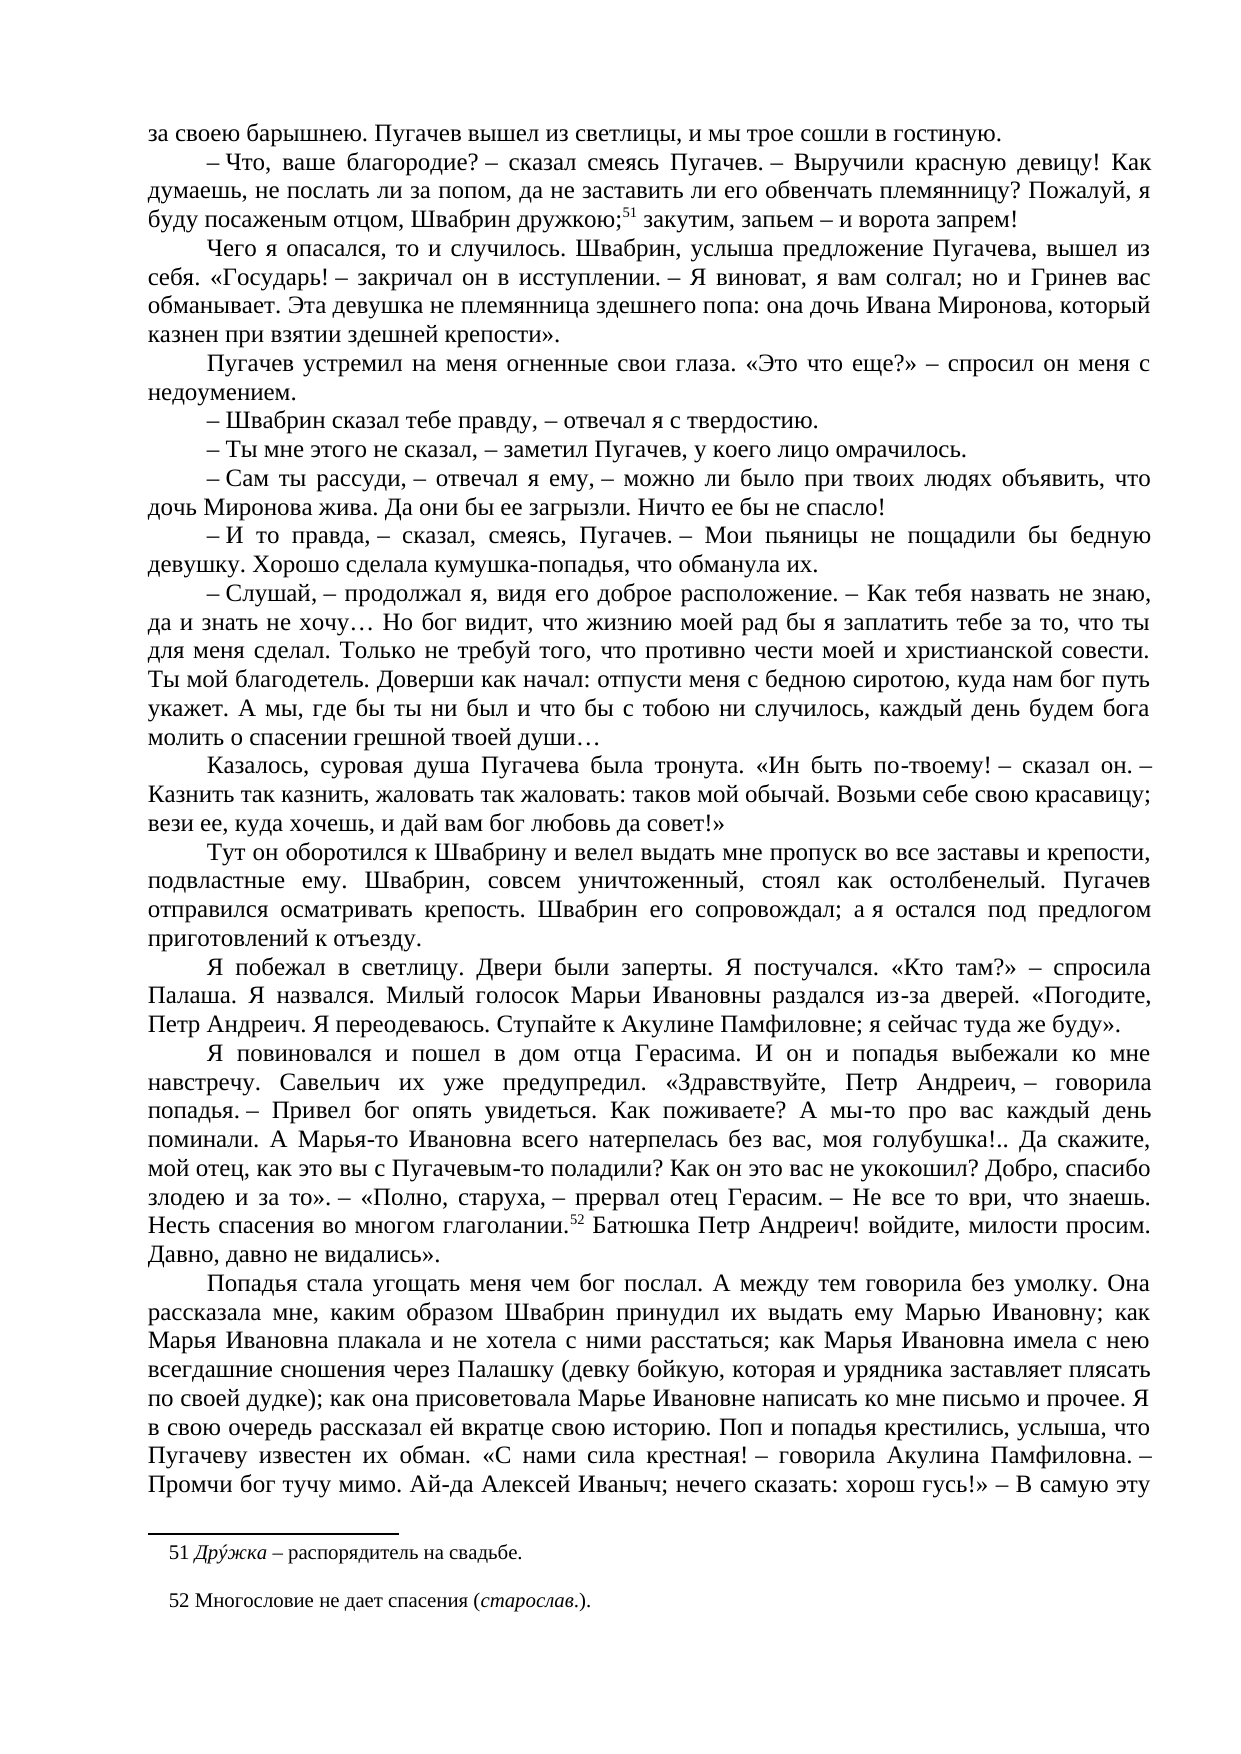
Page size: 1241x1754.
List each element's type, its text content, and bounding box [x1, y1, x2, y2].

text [148, 1268, 1152, 1498]
text – И то правда, – сказал, смеясь, Пугачев. – Мои пьяницы не пощадили бы бедную девушку. Хорошо сделала кумушка-попадья, что обманула их. [148, 521, 1152, 578]
text Пугачев устремил на меня огненные свои глаза. «Это что еще?» – спросил он меня с недоумением. [148, 348, 1152, 406]
text – Что, ваше благородие? – сказал смеясь Пугачев. – Выручили красную девицу! Как думаешь, не послать ли за попом, да не заставить ли его обвенчать племянницу? Пожалуй, я буду посаженым отцом, Швабрин дружкою; закутим, запьем – и ворота запрем! [148, 147, 1152, 233]
text – Швабрин сказал тебе правду, – отвечал я с твердостию. [148, 406, 1152, 434]
text Я побежал в светлицу. Двери были заперты. Я постучался. «Кто там?» – спросила Палаша. Я назвался. Милый голосок Марьи Ивановны раздался из-за дверей. «Погодите, Петр Андреич. Я переодеваюсь. Ступайте к Акулине Памфиловне; я сейчас туда же буду». [148, 952, 1152, 1038]
text – Слушай, – продолжал я, видя его доброе расположение. – Как тебя назвать не знаю, да и знать не хочу… Но бог видит, что жизнию моей рад бы я заплатить тебе за то, что ты для меня сделал. Только не требуй того, что противно чести моей и христианской совести. Ты мой благодетель. Доверши как начал: отпусти меня с бедною сиротою, куда нам бог путь укажет. А мы, где бы ты ни был и что бы с тобою ни случилось, каждый день будем бога молить о спасении грешной твоей души… [148, 578, 1152, 751]
text – Сам ты рассуди, – отвечал я ему, – можно ли было при твоих людях объявить, что дочь Миронова жива. Да они бы ее загрызли. Ничто ее бы не спасло! [148, 463, 1152, 521]
text Тут он оборотился к Швабрину и велел выдать мне пропуск во все заставы и крепости, подвластные ему. Швабрин, совсем уничтоженный, стоял как остолбенелый. Пугачев отправился осматривать крепость. Швабрин его сопровождал; а я остался под предлогом приготовлений к отъезду. [148, 837, 1152, 952]
text Чего я опасался, то и случилось. Швабрин, услыша предложение Пугачева, вышел из себя. «Государь! – закричал он в исступлении. – Я виноват, я вам солгал; но и Гринев вас обманывает. Эта девушка не племянница здешнего попа: она дочь Ивана Миронова, который казнен при взятии здешней крепости». [148, 233, 1152, 348]
text – Ты мне этого не сказал, – заметил Пугачев, у коего лицо омрачилось. [148, 434, 1152, 463]
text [148, 118, 1152, 147]
text Я повиновался и пошел в дом отца Герасима. И он и попадья выбежали ко мне навстречу. Савельич их уже предупредил. «Здравствуйте, Петр Андреич, – говорила попадья. – Привел бог опять увидеться. Как поживаете? А мы-то про вас каждый день поминали. А Марья-то Ивановна всего натерпелась без вас, моя голубушка!.. Да скажите, мой отец, как это вы с Пугачевым-то поладили? Как он это вас не укокошил? Добро, спасибо злодею и за то». – «Полно, старуха, – прервал отец Герасим. – Не все то ври, что знаешь. Несть спасения во многом глаголании. Батюшка Петр Андреич! войдите, милости просим. Давно, давно не видались». [148, 1038, 1152, 1268]
text Казалось, суровая душа Пугачева была тронута. «Ин быть по-твоему! – сказал он. – Казнить так казнить, жаловать так жаловать: таков мой обычай. Возьми себе свою красавицу; вези ее, куда хочешь, и дай вам бог любовь да совет!» [148, 751, 1152, 837]
